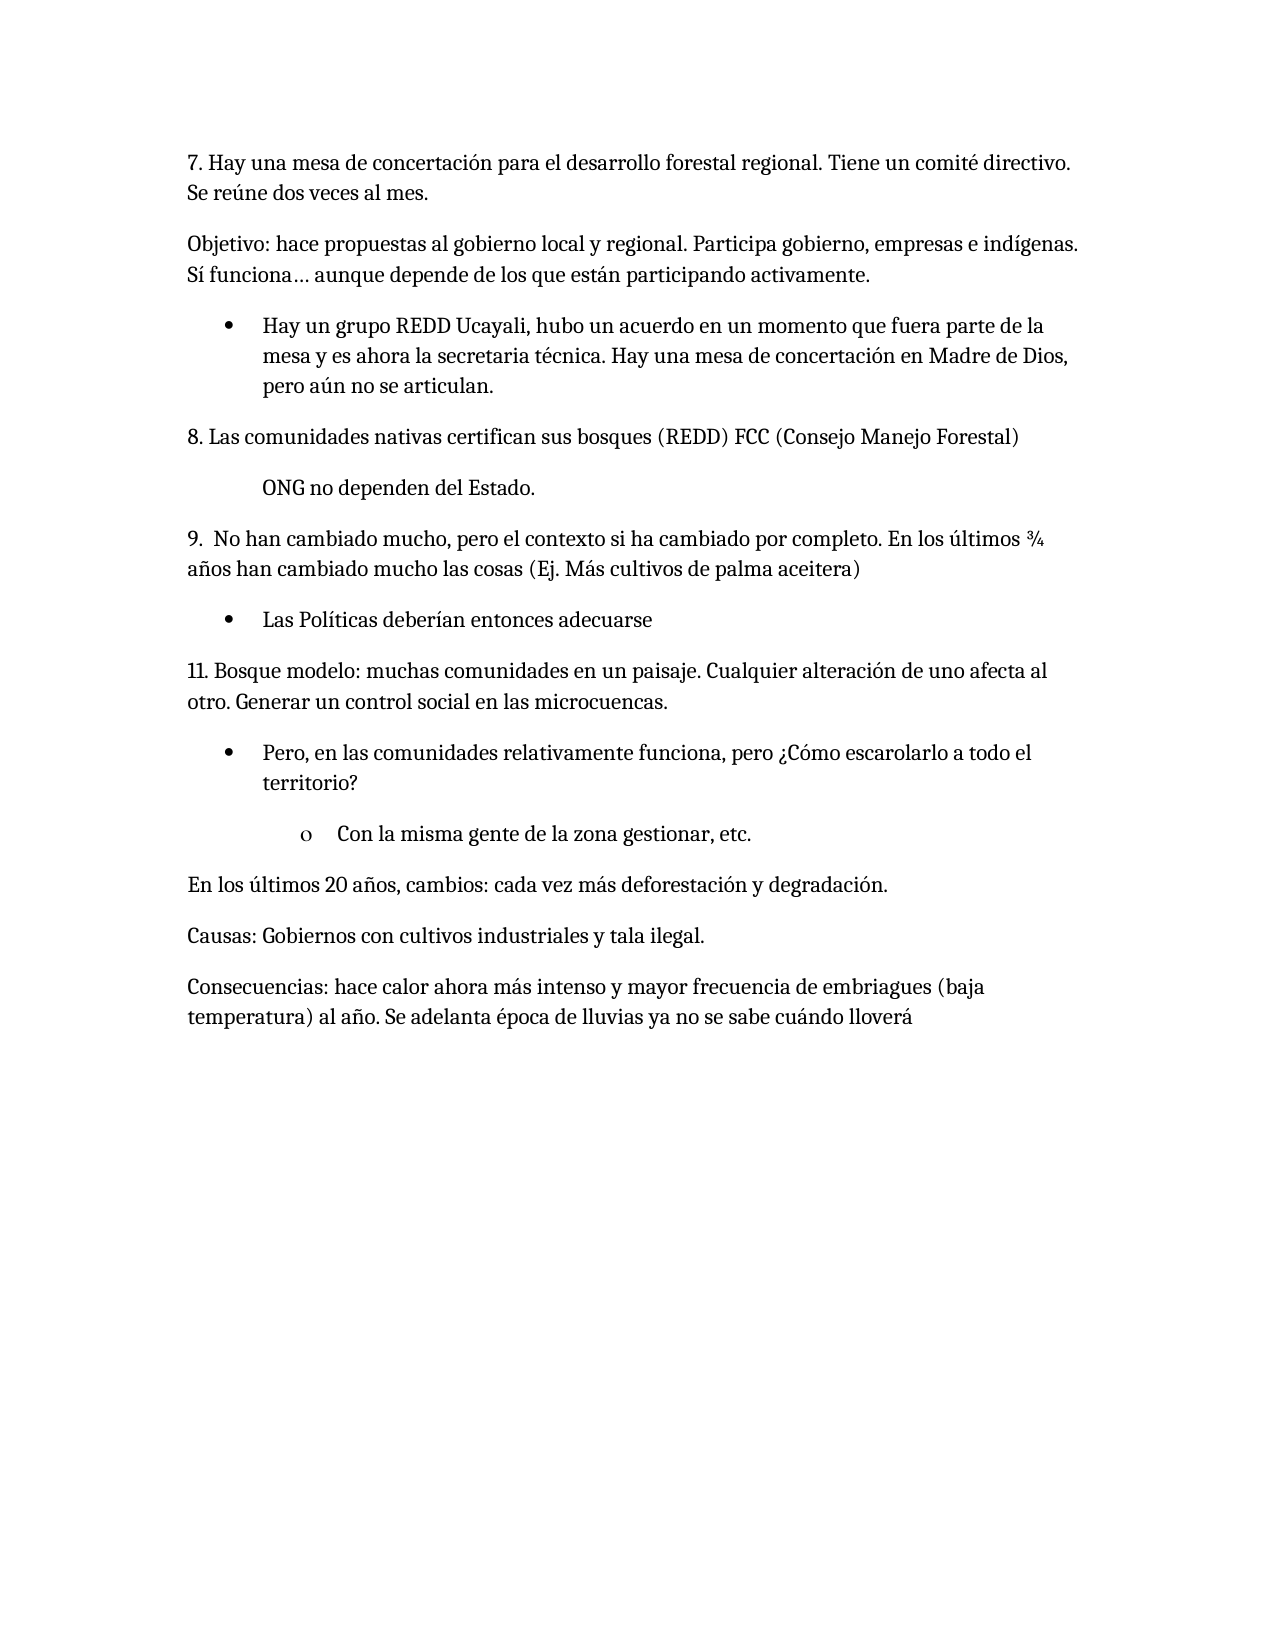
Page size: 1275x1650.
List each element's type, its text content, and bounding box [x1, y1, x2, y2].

text Objetivo: hace propuestas al gobierno local y regional. Participa gobierno, empresas e indígenas. Sí funciona… aunque depende de los que están participando activamente. [187, 231, 1087, 288]
text Consecuencias: hace calor ahora más intenso y mayor frecuencia de embriagues (baja temperatura) al año. Se adelanta época de lluvias ya no se sabe cuándo lloverá [187, 974, 1087, 1031]
list Las Políticas deberían entonces adecuarse [225, 607, 1087, 634]
list Pero, en las comunidades relativamente funciona, pero ¿Cómo escarolarlo a todo el territorio? [225, 739, 1087, 796]
text En los últimos 20 años, cambios: cada vez más deforestación y degradación. [187, 872, 1087, 898]
list Con la misma gente de la zona gestionar, etc. [300, 821, 1087, 847]
text 8. Las comunidades nativas certifican sus bosques (REDD) FCC (Consejo Manejo Forestal) [187, 424, 1087, 450]
text Causas: Gobiernos con cultivos industriales y tala ilegal. [187, 923, 1087, 949]
list Hay un grupo REDD Ucayali, hubo un acuerdo en un momento que fuera parte de la mesa y es ahora la secretaria técnica. Hay una mesa de concertación en Madre de Dios, pero aún no se articulan. [225, 312, 1087, 399]
text 7. Hay una mesa de concertación para el desarrollo forestal regional. Tiene un comité directivo. Se reúne dos veces al mes. [187, 150, 1087, 207]
text 11. Bosque modelo: muchas comunidades en un paisaje. Cualquier alteración de uno afecta al otro. Generar un control social en las microcuencas. [187, 658, 1087, 715]
text ONG no dependen del Estado. [225, 475, 1087, 501]
text 9. No han cambiado mucho, pero el contexto si ha cambiado por completo. En los últimos ¾ años han cambiado mucho las cosas (Ej. Más cultivos de palma aceitera) [187, 526, 1087, 583]
